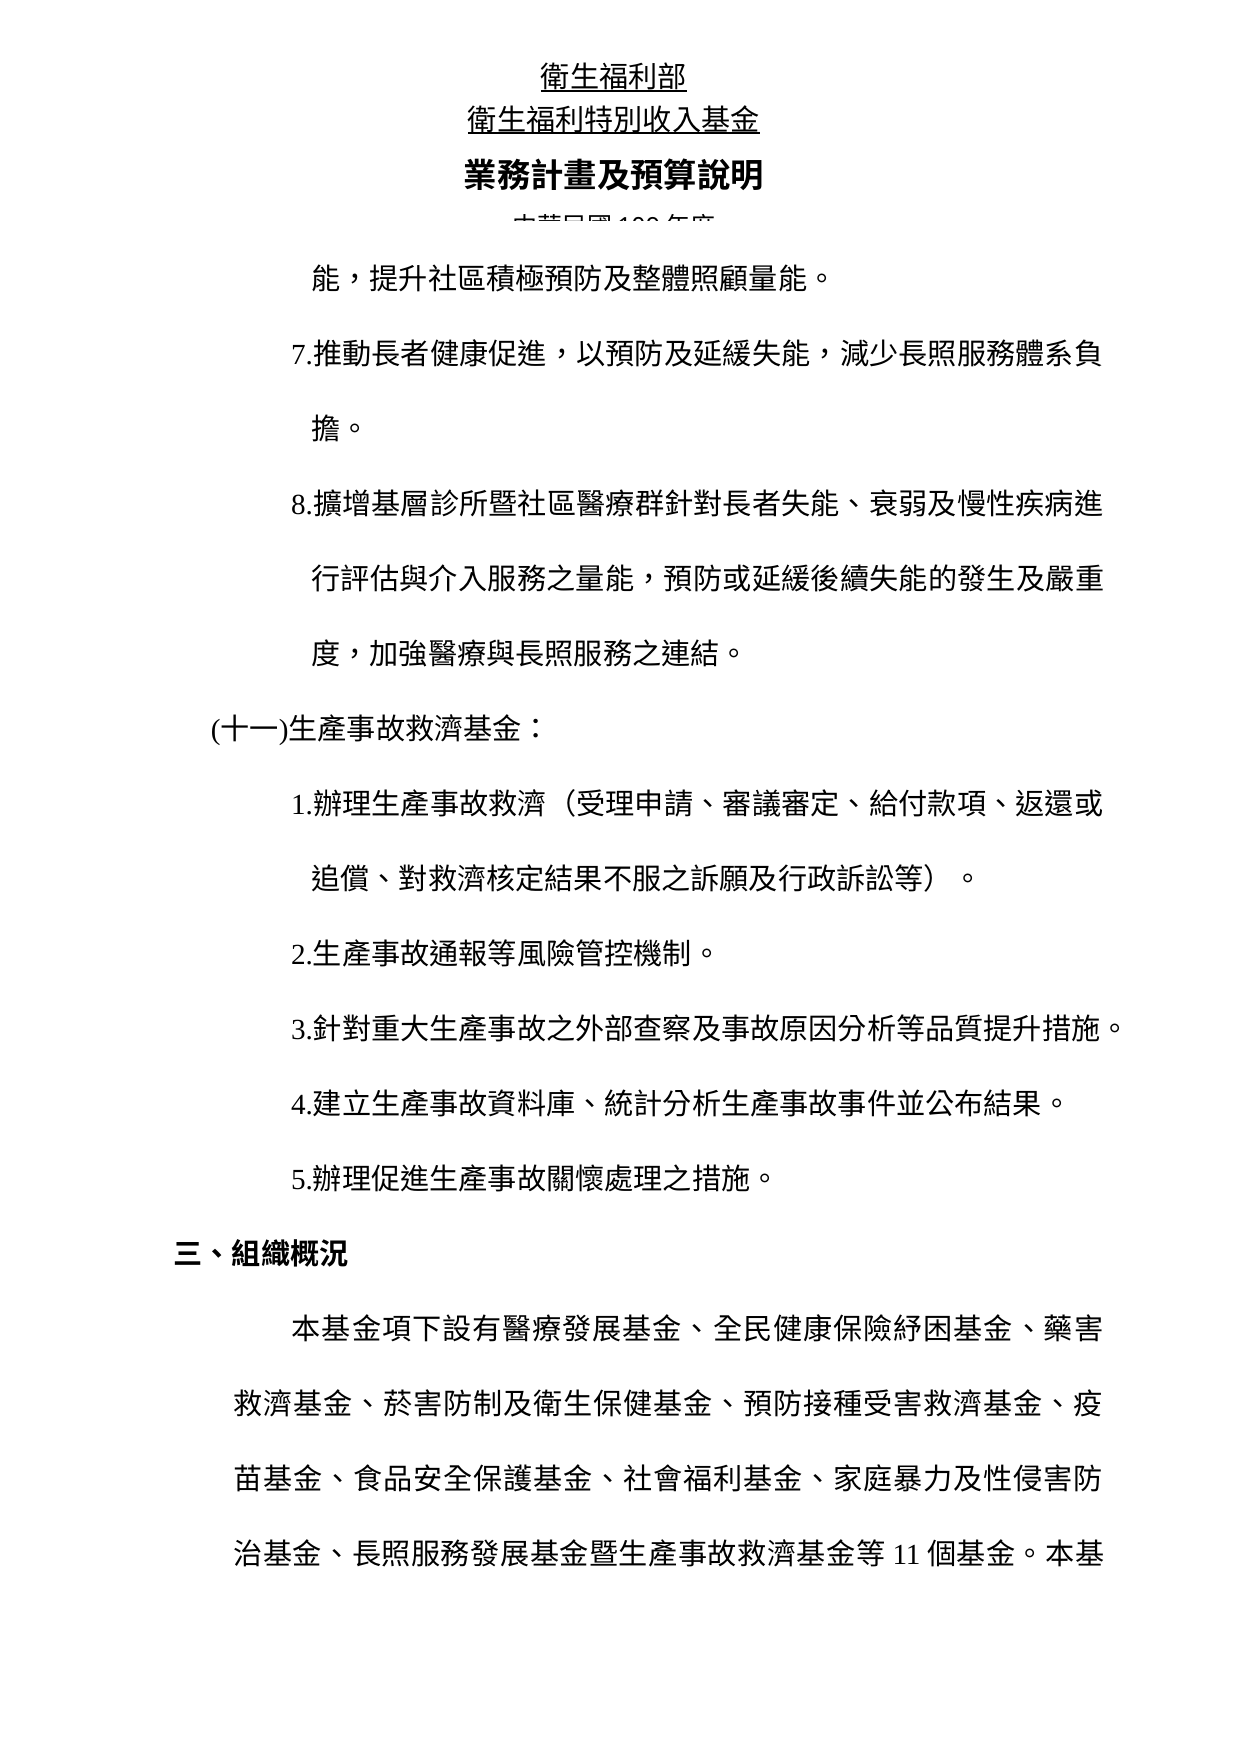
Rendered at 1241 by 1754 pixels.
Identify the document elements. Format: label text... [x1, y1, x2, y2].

text 3.針對重大生產事故之外部查察及事故原因分析等品質提升措施。 [291, 989, 1104, 1064]
text 4.建立生產事故資料庫、統計分析生產事故事件並公布結果。 [291, 1064, 1104, 1139]
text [233, 1289, 1104, 1589]
text 三、組織概況 [173, 1214, 1104, 1289]
text (十一)生產事故救濟基金： [203, 689, 1104, 764]
text 2.生產事故通報等風險管控機制。 [291, 914, 1104, 989]
text 1.辦理生產事故救濟（受理申請、審議審定、給付款項、返還或追償、對救濟核定結果不服之訴願及行政訴訟等）。 [291, 764, 1104, 914]
text 7.推動長者健康促進，以預防及延緩失能，減少長照服務體系負擔。 [291, 314, 1104, 464]
text 8.擴增基層診所暨社區醫療群針對長者失能、衰弱及慢性疾病進行評估與介入服務之量能，預防或延緩後續失能的發生及嚴重度，加強醫療與長照服務之連結。 [291, 464, 1104, 689]
text 5.辦理促進生產事故關懷處理之措施。 [291, 1139, 1104, 1214]
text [291, 127, 1104, 314]
